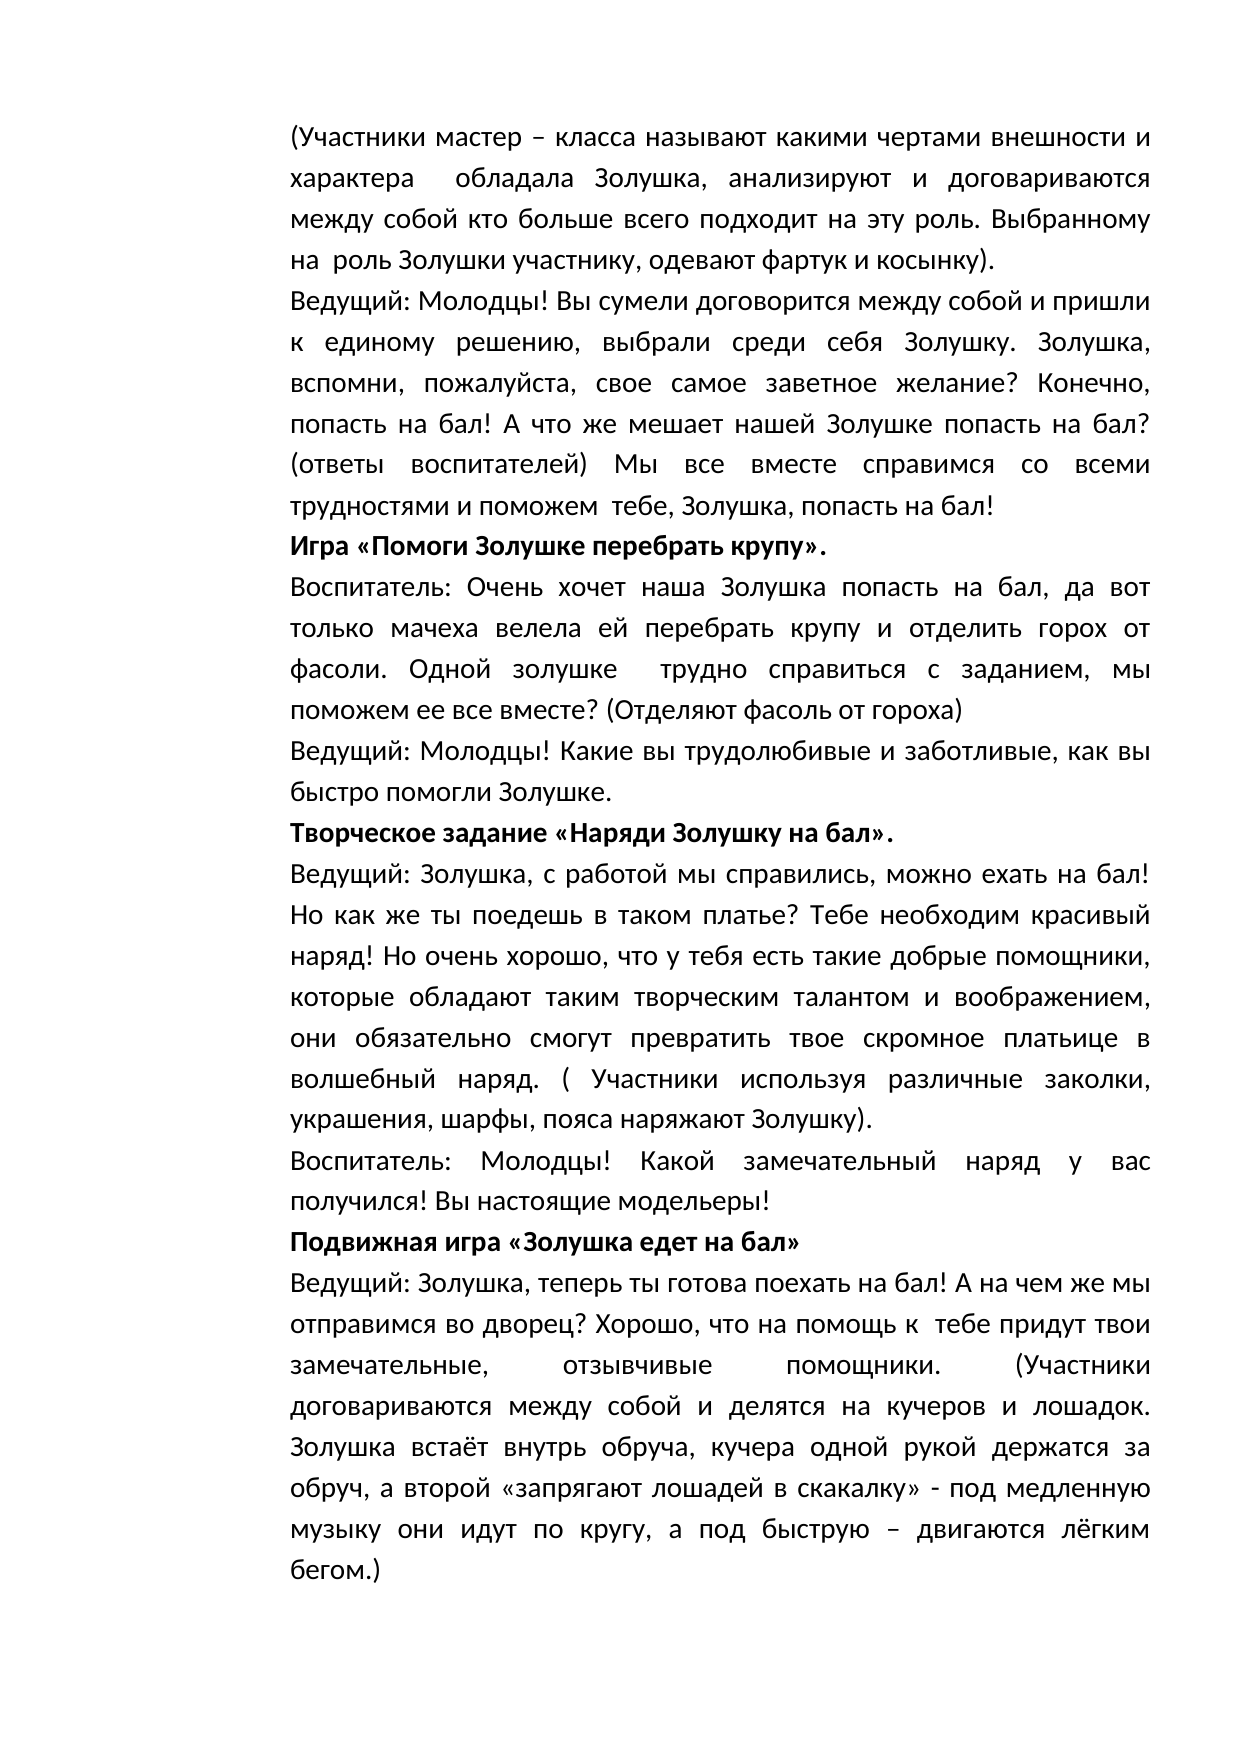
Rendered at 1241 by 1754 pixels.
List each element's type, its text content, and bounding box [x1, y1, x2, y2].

list Ведущий: Молодцы! Какие вы трудолюбивые и заботливые, как вы быстро помогли Золушке. [290, 732, 1152, 809]
list Воспитатель: Очень хочет наша Золушка попасть на бал, да вот только мачеха велела ей перебрать крупу и отделить горох от фасоли. Одной золушке трудно справиться с заданием, мы поможем ее все вместе? (Отделяют фасоль от гороха) [290, 568, 1152, 727]
list Творческое задание «Наряди Золушку на бал». [290, 814, 1152, 850]
list Ведущий: Золушка, теперь ты готова поехать на бал! А на чем же мы отправимся во дворец? Хорошо, что на помощь к тебе придут твои замечательные, отзывчивые помощники. (Участники договариваются между собой и делятся на кучеров и лошадок. Золушка встаёт внутрь обруча, кучера одной рукой держатся за обруч, а второй «запрягают лошадей в скакалку» - под медленную музыку они идут по кругу, а под быструю – двигаются лёгким бегом.) [290, 1264, 1152, 1587]
list Воспитатель: Молодцы! Какой замечательный наряд у вас получился! Вы настоящие модельеры! [290, 1142, 1152, 1218]
list Игра «Помоги Золушке перебрать крупу». [290, 527, 1152, 563]
list Ведущий: Золушка, с работой мы справились, можно ехать на бал! Но как же ты поедешь в таком платье? Тебе необходим красивый наряд! Но очень хорошо, что у тебя есть такие добрые помощники, которые обладают таким творческим талантом и воображением, они обязательно смогут превратить твое скромное платьице в волшебный наряд. ( Участники используя различные заколки, украшения, шарфы, пояса наряжают Золушку). [290, 855, 1152, 1136]
list Подвижная игра «Золушка едет на бал» [290, 1223, 1152, 1259]
list Ведущий: Молодцы! Вы сумели договорится между собой и пришли к единому решению, выбрали среди себя Золушку. Золушка, вспомни, пожалуйста, свое самое заветное желание? Конечно, попасть на бал! А что же мешает нашей Золушке попасть на бал?(ответы воспитателей) Мы все вместе справимся со всеми трудностями и поможем тебе, Золушка, попасть на бал! [290, 282, 1152, 522]
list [290, 118, 1152, 277]
